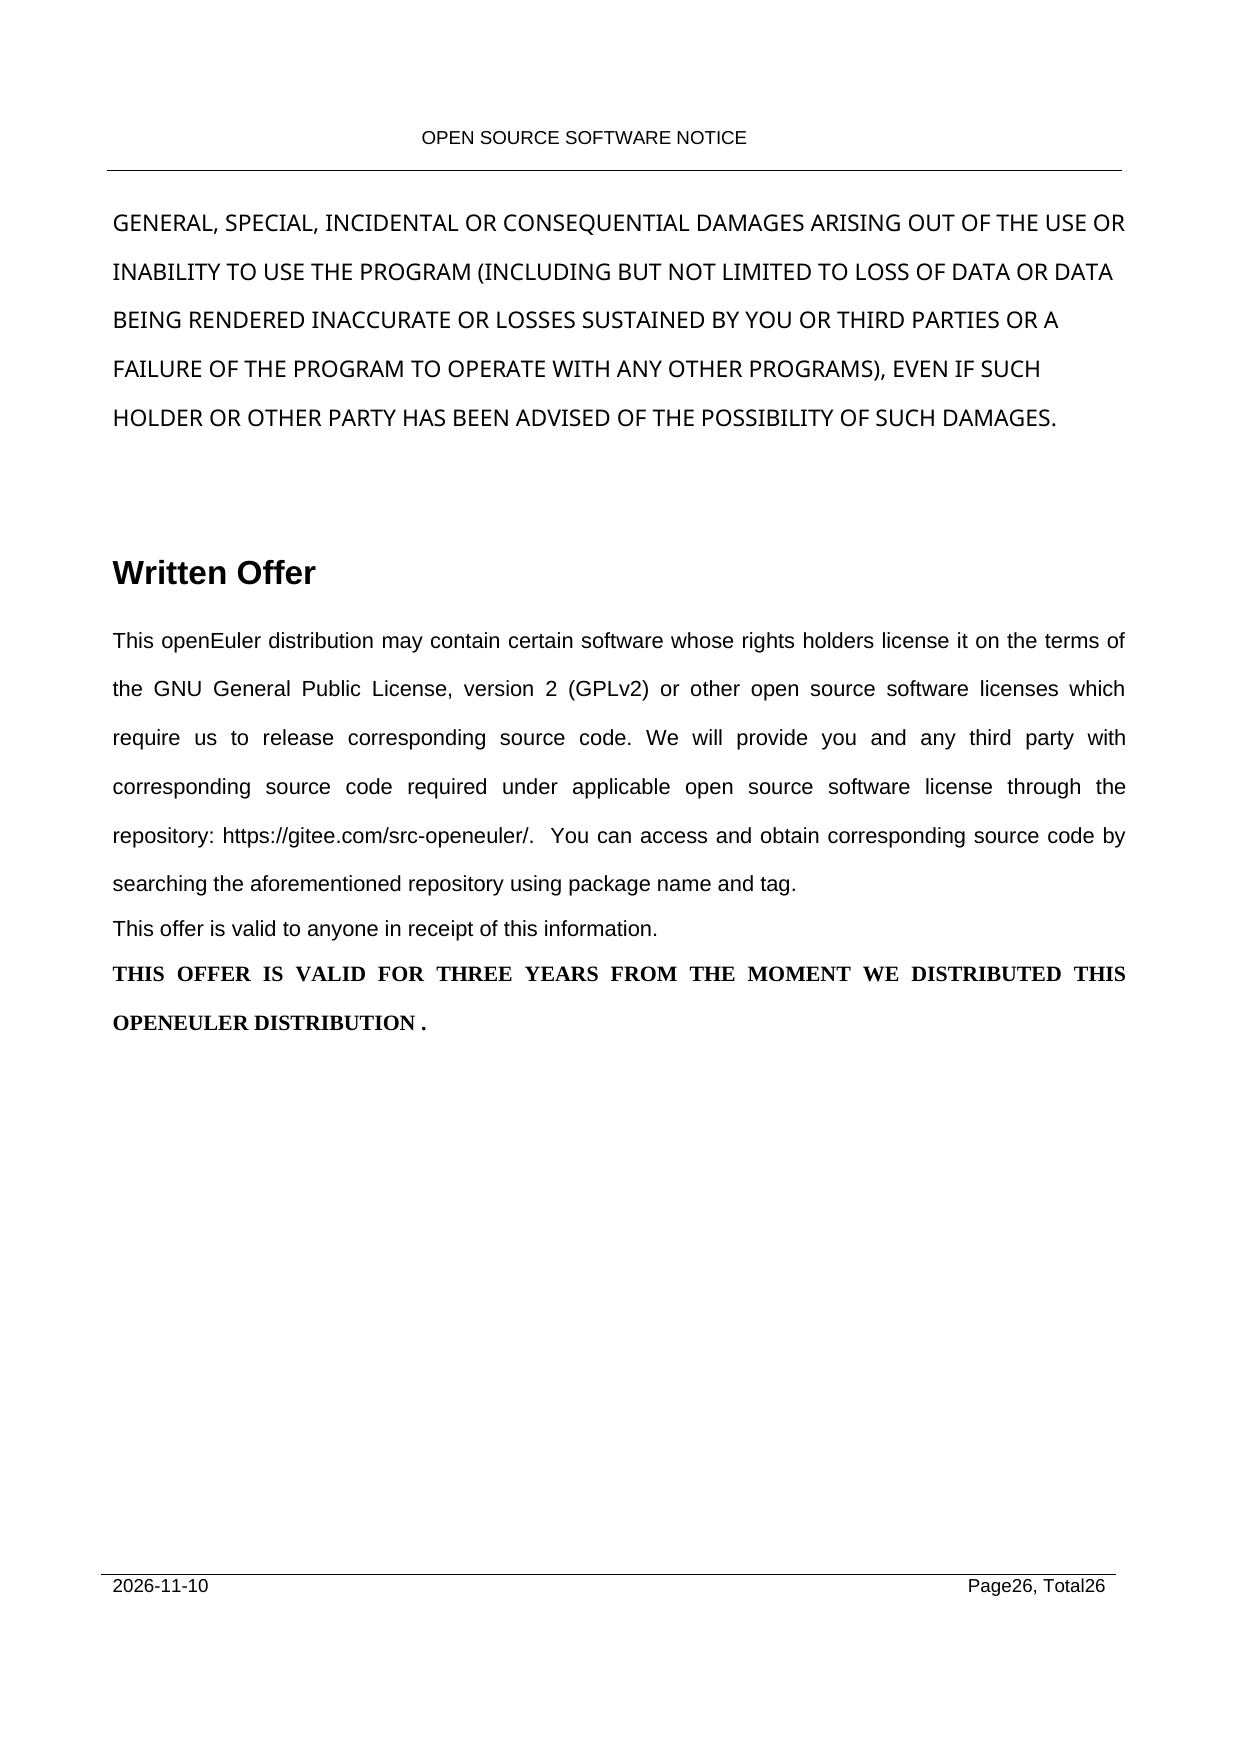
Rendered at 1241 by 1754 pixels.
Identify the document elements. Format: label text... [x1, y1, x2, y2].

text THIS OFFER IS VALID FOR THREE YEARS FROM THE MOMENT WE DISTRIBUTED THIS OPENEULER DISTRIBUTION . [112, 958, 1128, 1039]
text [112, 206, 1128, 434]
text This offer is valid to anyone in receipt of this information. [112, 913, 1128, 945]
text This openEuler distribution may contain certain software whose rights holders license it on the terms of the GNU General Public License, version 2 (GPLv2) or other open source software licenses which require us to release corresponding source code. We will provide you and any third party with corresponding source code required under applicable open source software license through the repository: https://gitee.com/src-openeuler/. You can access and obtain corresponding source code by searching the aforementioned repository using package name and tag. [112, 624, 1128, 900]
text Written Offer [112, 540, 1128, 605]
